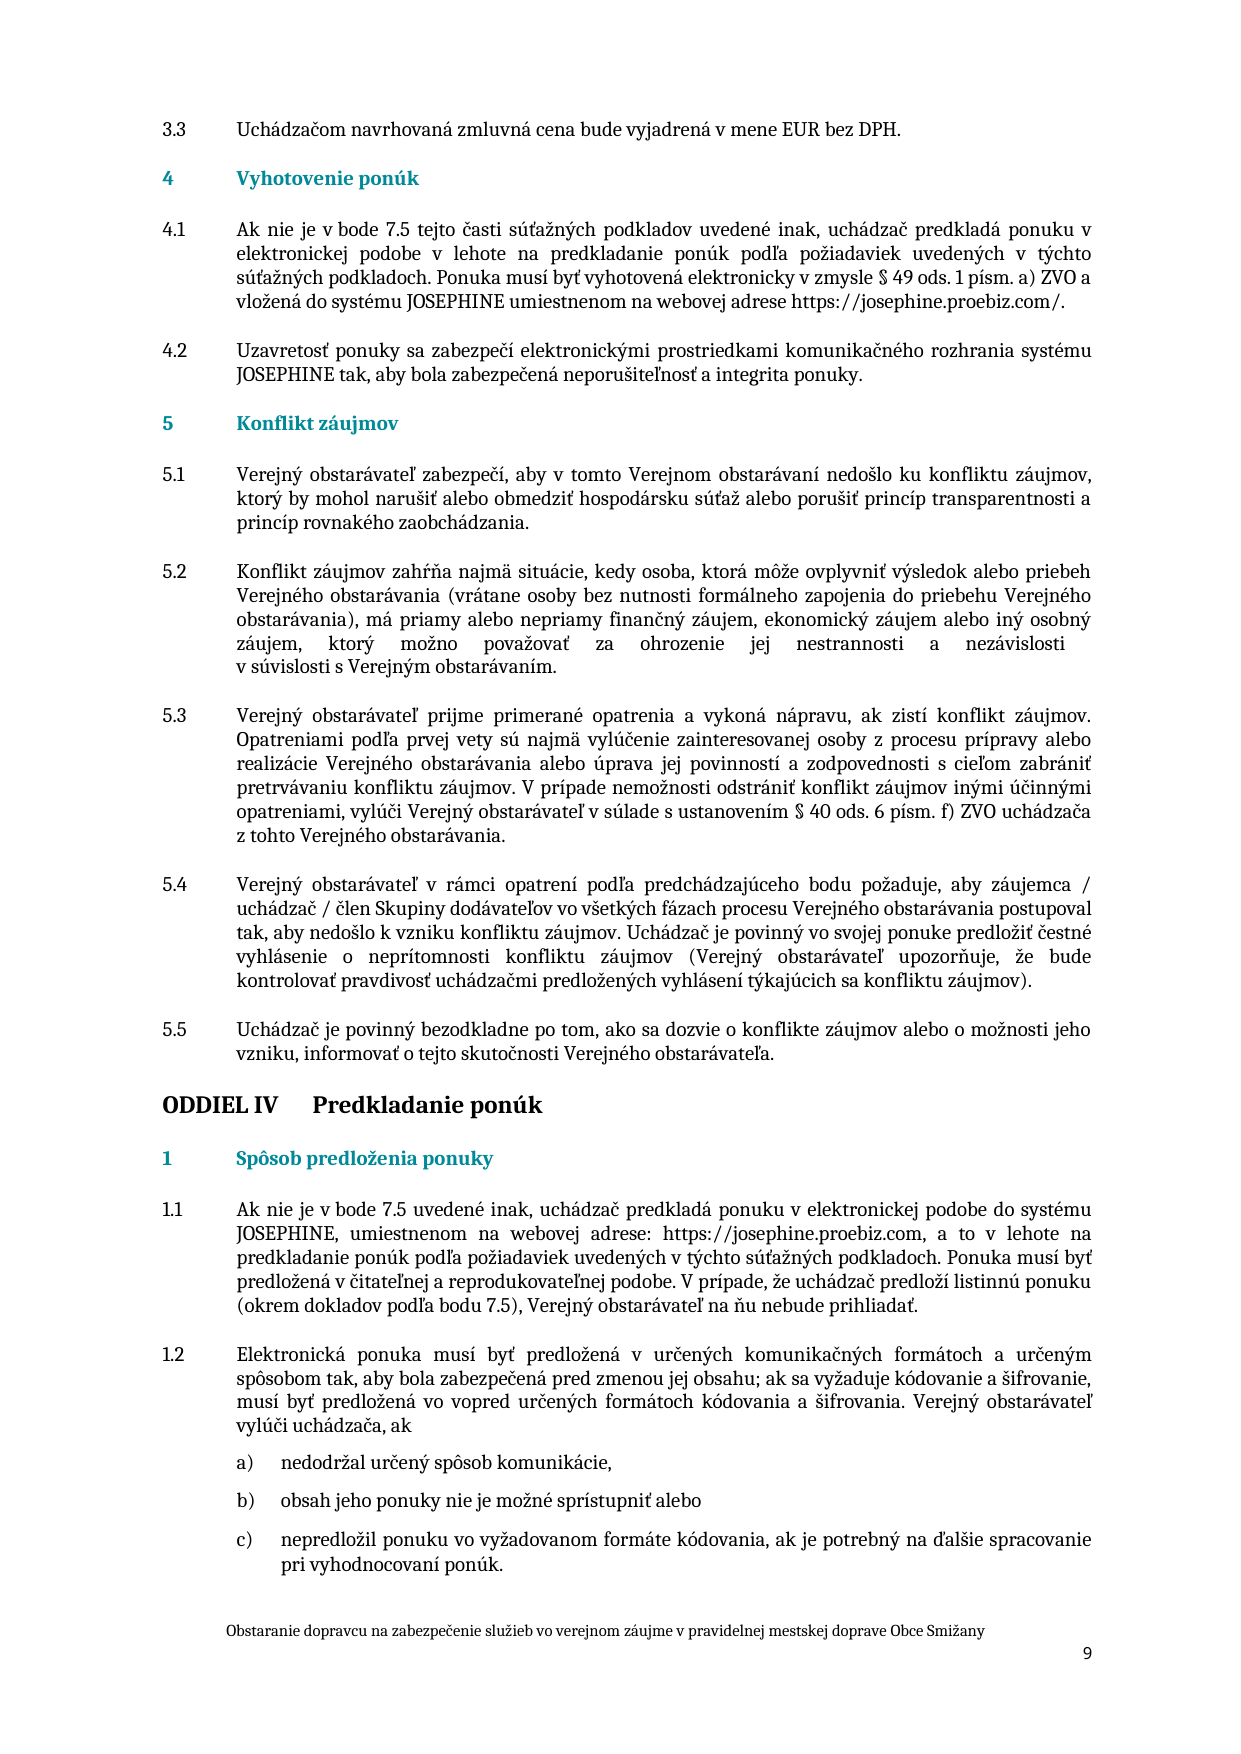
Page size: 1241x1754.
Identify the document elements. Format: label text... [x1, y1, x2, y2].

subtitle Uchádzač je povinný bezodkladne po tom, ako sa dozvie o konflikte záujmov alebo o možnosti jeho vzniku, informovať o tejto skutočnosti Verejného obstarávateľa. [162, 1018, 1093, 1066]
subtitle Uzavretosť ponuky sa zabezpečí elektronickými prostriedkami komunikačného rozhrania systému JOSEPHINE tak, aby bola zabezpečená neporušiteľnosť a integrita ponuky. [162, 339, 1093, 387]
subtitle nepredložil ponuku vo vyžadovanom formáte kódovania, ak je potrebný na ďalšie spracovanie pri vyhodnocovaní ponúk. [236, 1527, 1093, 1577]
subtitle Vyhotovenie ponúk [162, 167, 1093, 191]
subtitle Verejný obstarávateľ v rámci opatrení podľa predchádzajúceho bodu požaduje, aby záujemca / uchádzač / člen Skupiny dodávateľov vo všetkých fázach procesu Verejného obstarávania postupoval tak, aby nedošlo k vzniku konfliktu záujmov. Uchádzač je povinný vo svojej ponuke predložiť čestné vyhlásenie o neprítomnosti konfliktu záujmov (Verejný obstarávateľ upozorňuje, že bude kontrolovať pravdivosť uchádzačmi predložených vyhlásení týkajúcich sa konfliktu záujmov). [162, 873, 1093, 993]
subtitle Ak nie je v bode 7.5 tejto časti súťažných podkladov uvedené inak, uchádzač predkladá ponuku v elektronickej podobe v lehote na predkladanie ponúk podľa požiadaviek uvedených v týchto súťažných podkladoch. Ponuka musí byť vyhotovená elektronicky v zmysle § 49 ods. 1 písm. a) ZVO a vložená do systému JOSEPHINE umiestnenom na webovej adrese https://josephine.proebiz.com/. [162, 218, 1093, 314]
subtitle nedodržal určený spôsob komunikácie, [236, 1451, 1093, 1474]
subtitle obsah jeho ponuky nie je možné sprístupniť alebo [236, 1489, 1093, 1513]
subtitle Spôsob predloženia ponuky [162, 1147, 1093, 1171]
subtitle Predkladanie ponúk [162, 1091, 1093, 1119]
subtitle Ak nie je v bode 7.5 uvedené inak, uchádzač predkladá ponuku v elektronickej podobe do systému JOSEPHINE, umiestnenom na webovej adrese: https://josephine.proebiz.com, a to v lehote na predkladanie ponúk podľa požiadaviek uvedených v týchto súťažných podkladoch. Ponuka musí byť predložená v čitateľnej a reprodukovateľnej podobe. V prípade, že uchádzač predloží listinnú ponuku (okrem dokladov podľa bodu 7.5), Verejný obstarávateľ na ňu nebude prihliadať. [162, 1197, 1093, 1317]
subtitle Verejný obstarávateľ zabezpečí, aby v tomto Verejnom obstarávaní nedošlo ku konfliktu záujmov, ktorý by mohol narušiť alebo obmedziť hospodársku súťaž alebo porušiť princíp transparentnosti a princíp rovnakého zaobchádzania. [162, 462, 1093, 534]
subtitle Konflikt záujmov [162, 412, 1093, 436]
subtitle Konflikt záujmov zahŕňa najmä situácie, kedy osoba, ktorá môže ovplyvniť výsledok alebo priebeh Verejného obstarávania (vrátane osoby bez nutnosti formálneho zapojenia do priebehu Verejného obstarávania), má priamy alebo nepriamy finančný záujem, ekonomický záujem alebo iný osobný záujem, ktorý možno považovať za ohrozenie jej nestrannosti a nezávislosti v súvislosti s Verejným obstarávaním. [162, 559, 1093, 679]
subtitle Elektronická ponuka musí byť predložená v určených komunikačných formátoch a určeným spôsobom tak, aby bola zabezpečená pred zmenou jej obsahu; ak sa vyžaduje kódovanie a šifrovanie, musí byť predložená vo vopred určených formátoch kódovania a šifrovania. Verejný obstarávateľ vylúči uchádzača, ak [162, 1342, 1093, 1438]
subtitle Verejný obstarávateľ prijme primerané opatrenia a vykoná nápravu, ak zistí konflikt záujmov. Opatreniami podľa prvej vety sú najmä vylúčenie zainteresovanej osoby z procesu prípravy alebo realizácie Verejného obstarávania alebo úprava jej povinností a zodpovednosti s cieľom zabrániť pretrvávaniu konfliktu záujmov. V prípade nemožnosti odstrániť konflikt záujmov inými účinnými opatreniami, vylúči Verejný obstarávateľ v súlade s ustanovením § 40 ods. 6 písm. f) ZVO uchádzača z tohto Verejného obstarávania. [162, 704, 1093, 848]
subtitle Uchádzačom navrhovaná zmluvná cena bude vyjadrená v mene EUR bez DPH. [162, 118, 1093, 142]
